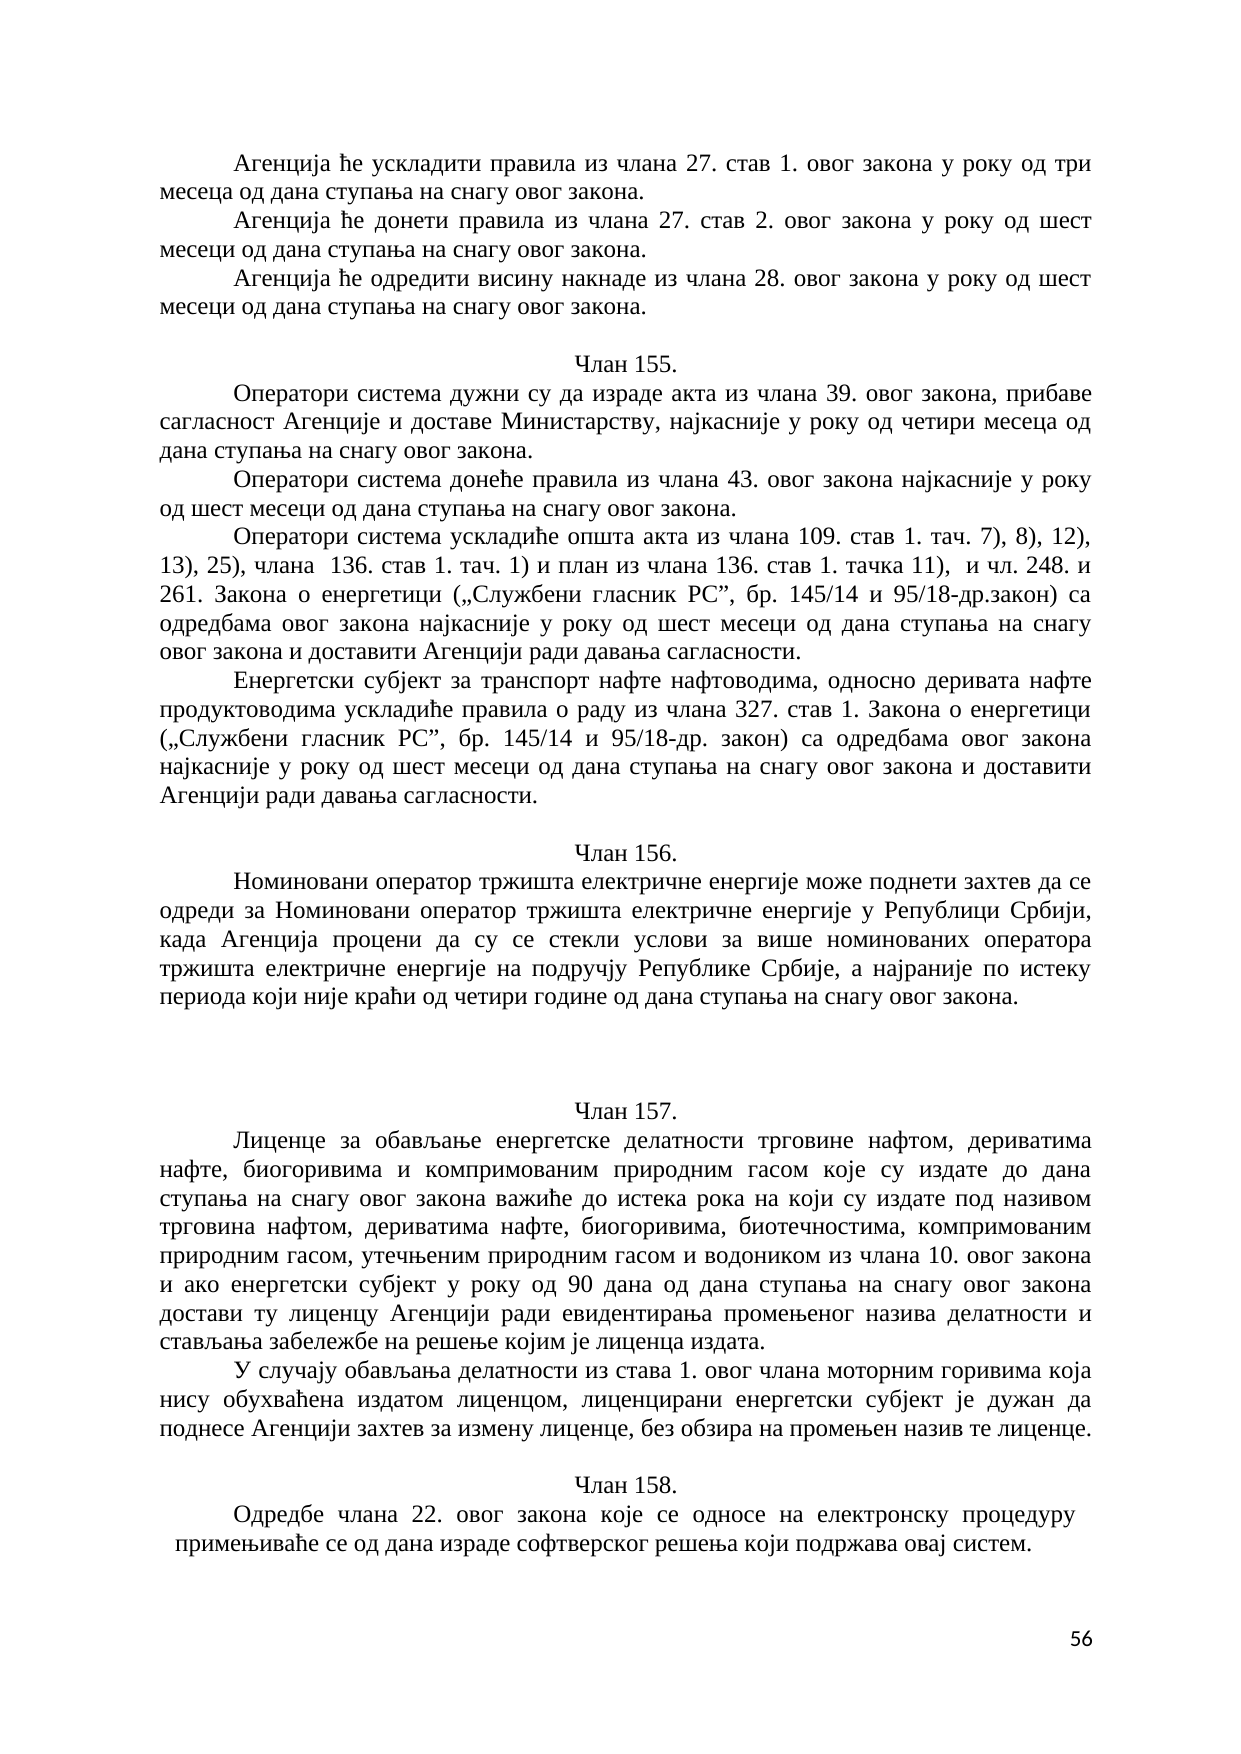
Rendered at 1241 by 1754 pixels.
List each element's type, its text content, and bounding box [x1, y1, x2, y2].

text Оператори система дужни су да израде акта из члана 39. овог закона, прибаве сагласност Агенције и доставе Министарству, најкасније у року од четири месеца од дана ступања на снагу овог закона. [159, 378, 1093, 464]
text Оператори система ускладиће општа акта из члана 109. став 1. тач. 7), 8), 12), 13), 25), члана 136. став 1. тач. 1) и план из члана 136. став 1. тачка 11), и чл. 248. и 261. Закона о енергетици („Службени гласник РСˮ, бр. 145/14 и 95/18-др.закон) са одредбама овог закона најкасније у року од шест месеци од дана ступања на снагу овог закона и доставити Агенцији ради давања сагласности. [159, 521, 1093, 665]
text Агенција ће одредити висину накнаде из члана 28. овог закона у року од шест месеци од дана ступања на снагу овог закона. [159, 263, 1093, 320]
text Агенција ће донети правила из члана 27. став 2. овог закона у року од шест месеци од дана ступања на снагу овог закона. [159, 205, 1093, 263]
text Члан 158. [159, 1470, 1093, 1499]
text Енергетски субјект за транспорт нафте нафтоводима, односно деривата нафте продуктоводима ускладиће правила о раду из члана 327. став 1. Закона о енергетици („Службени гласник РСˮ, бр. 145/14 и 95/18-др. закон) са одредбама овог закона најкасније у року од шест месеци од дана ступања на снагу овог закона и доставити Агенцији ради давања сагласности. [159, 665, 1093, 809]
text Члан 157. [159, 1096, 1093, 1125]
text У случају обављања делатности из става 1. овог члана моторним горивима која нису обухваћена издатом лиценцом, лиценцирани енергетски субјект је дужан да поднесе Агенцији захтев за измену лиценце, без обзира на промењен назив те лиценце. [159, 1355, 1093, 1441]
text Агенција ће ускладити правила из члана 27. став 1. овог закона у року од три месеца од дана ступања на снагу овог закона. [159, 148, 1093, 205]
text Номиновани оператор тржишта електричне енергије може поднети захтев да се одреди за Номиновани оператор тржишта електричне енергије у Републици Србији, када Агенција процени да су се стекли услови за више номинованих оператора тржишта електричне енергије на подручју Републике Србије, а најраније по истеку периода који није краћи од четири године од дана ступања на снагу овог закона. [159, 866, 1093, 1010]
text Оператори система донеће правила из члана 43. овог закона најкасније у року од шест месеци од дана ступања на снагу овог закона. [159, 464, 1093, 521]
text Члан 155. [159, 349, 1093, 378]
text Одредбе члана 22. овог закона које се односе на електронску процедуру примењиваће се од дана израде софтверског решења који подржава овај систем. [175, 1499, 1077, 1556]
text Лиценце за обављање енергетске делатности трговине нафтом, дериватима нафте, биогоривима и компримованим природним гасом које су издате до дана ступања на снагу овог закона важиће до истека рока на који су издате под називом трговина нафтом, дериватима нафте, биогоривима, биотечностима, компримованим природним гасом, утечњеним природним гасом и водоником из члана 10. овог закона и ако енергетски субјект у року од 90 дана од дана ступања на снагу овог закона достави ту лиценцу Агенцији ради евидентирања промењеног назива делатности и стављања забележбе на решење којим је лиценца издата. [159, 1125, 1093, 1355]
text Члан 156. [159, 838, 1093, 866]
